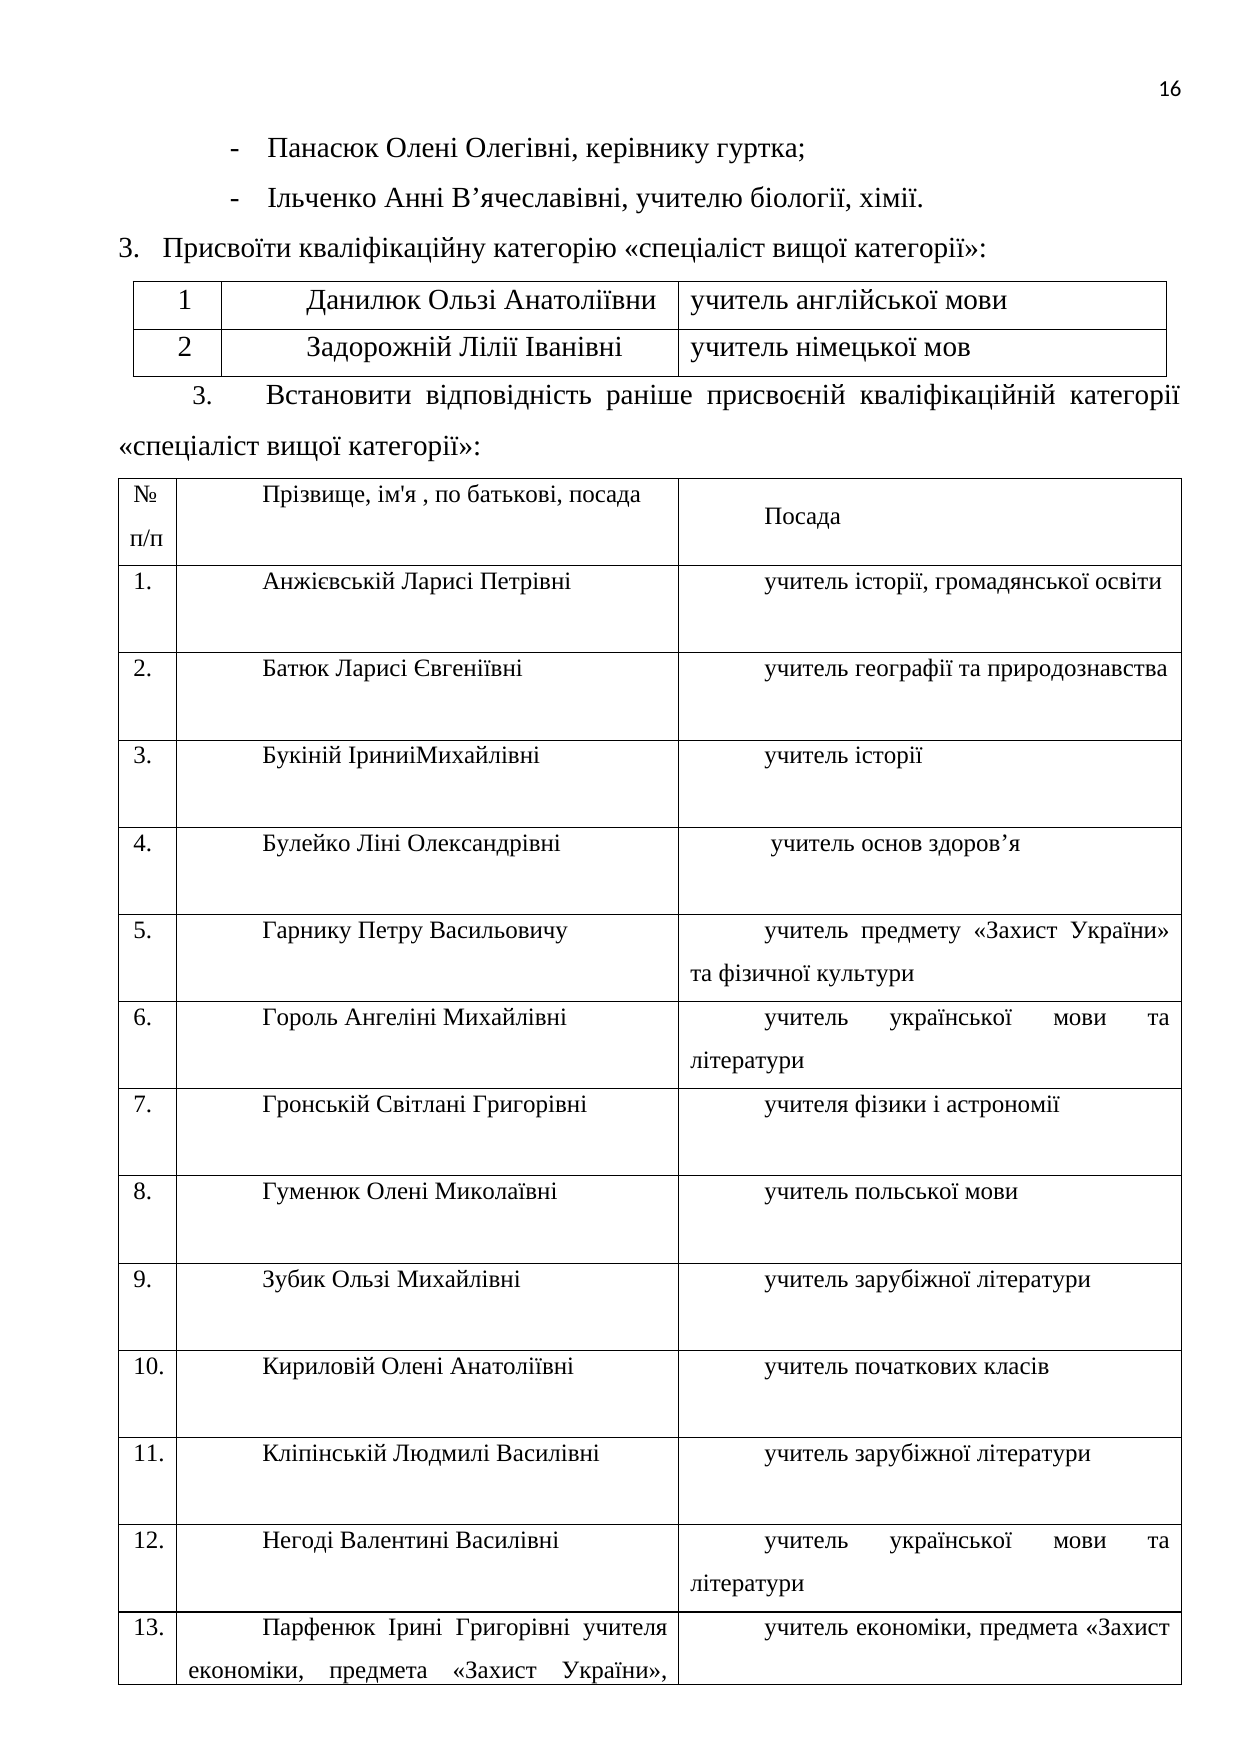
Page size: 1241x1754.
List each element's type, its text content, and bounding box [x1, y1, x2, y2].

list Присвоїти кваліфікаційну категорію «спеціаліст вищої категорії»: [118, 231, 1181, 264]
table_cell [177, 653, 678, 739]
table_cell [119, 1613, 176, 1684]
list Ільченко Анні В’ячеславівні, учителю біології, хімії. [229, 180, 1181, 214]
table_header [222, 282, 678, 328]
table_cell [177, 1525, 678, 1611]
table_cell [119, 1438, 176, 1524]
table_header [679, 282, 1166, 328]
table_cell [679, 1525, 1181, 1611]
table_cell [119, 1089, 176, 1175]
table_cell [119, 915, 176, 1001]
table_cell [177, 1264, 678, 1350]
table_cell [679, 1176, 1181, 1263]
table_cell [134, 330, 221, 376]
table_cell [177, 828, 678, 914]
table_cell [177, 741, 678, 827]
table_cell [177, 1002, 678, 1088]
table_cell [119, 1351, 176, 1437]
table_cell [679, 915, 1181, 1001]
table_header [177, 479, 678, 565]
list Встановити відповідність раніше присвоєній кваліфікаційній категорії «спеціаліст вищої категорії»: [118, 377, 1181, 461]
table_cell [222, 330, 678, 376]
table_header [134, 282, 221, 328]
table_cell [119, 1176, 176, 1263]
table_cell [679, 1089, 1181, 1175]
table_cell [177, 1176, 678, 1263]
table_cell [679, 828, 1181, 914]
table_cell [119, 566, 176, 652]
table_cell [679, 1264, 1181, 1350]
list Панасюк Олені Олегівні, керівнику гуртка; [229, 130, 1181, 163]
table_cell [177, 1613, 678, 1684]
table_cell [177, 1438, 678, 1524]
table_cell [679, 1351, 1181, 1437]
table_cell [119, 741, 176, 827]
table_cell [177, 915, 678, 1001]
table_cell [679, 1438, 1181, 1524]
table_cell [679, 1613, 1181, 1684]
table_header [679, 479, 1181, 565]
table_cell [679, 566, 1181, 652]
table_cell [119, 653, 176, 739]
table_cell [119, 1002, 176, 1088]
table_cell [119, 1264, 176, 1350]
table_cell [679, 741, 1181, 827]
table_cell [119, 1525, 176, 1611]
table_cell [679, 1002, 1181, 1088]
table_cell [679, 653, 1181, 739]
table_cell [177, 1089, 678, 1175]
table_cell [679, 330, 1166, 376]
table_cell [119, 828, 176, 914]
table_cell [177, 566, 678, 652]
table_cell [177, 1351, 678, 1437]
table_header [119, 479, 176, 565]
